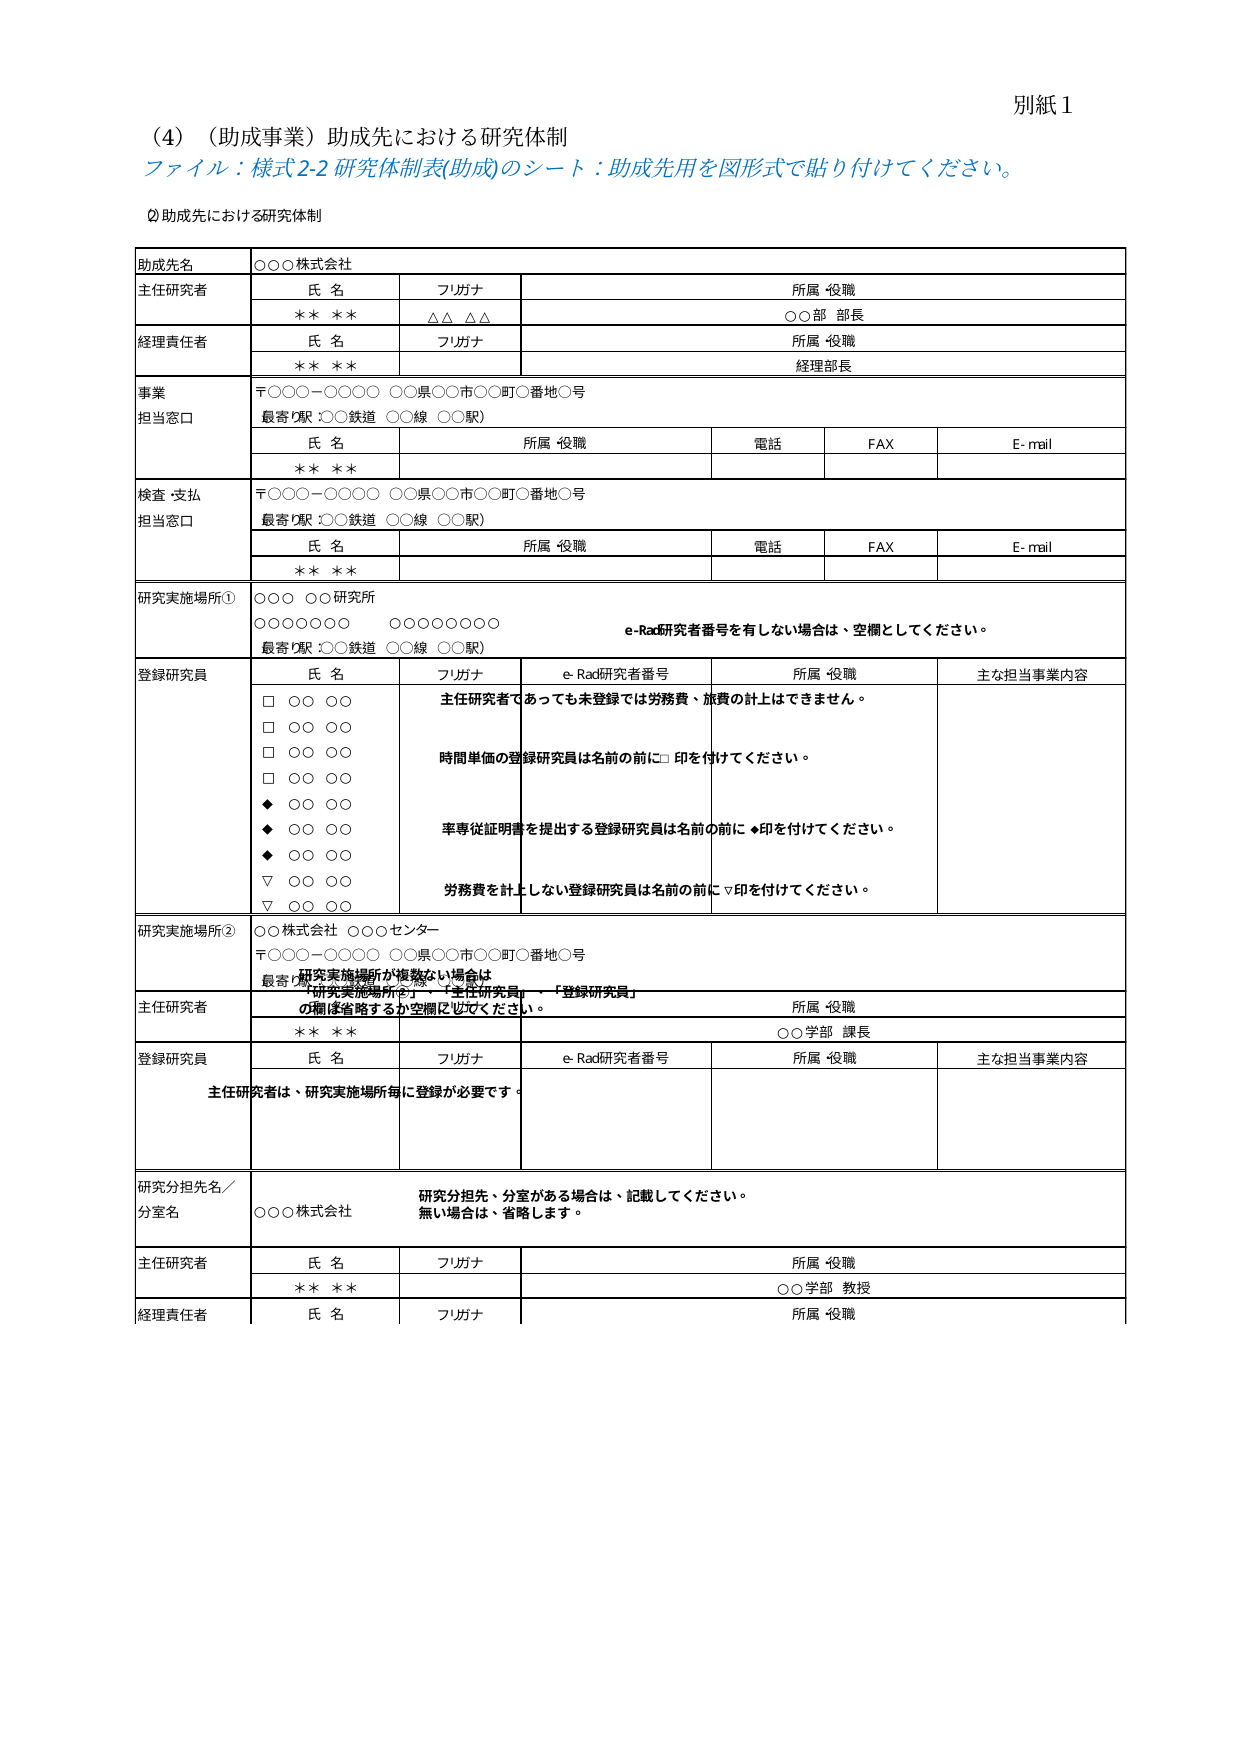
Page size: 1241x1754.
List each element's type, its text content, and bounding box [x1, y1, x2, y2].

text （4）（助成事業）助成先における研究体制 [118, 120, 1122, 152]
text 別紙１ [118, 89, 1078, 120]
text ファイル：様式2-2研究体制表(助成)のシート：助成先用を図形式で貼り付けてください。 [118, 152, 1122, 183]
